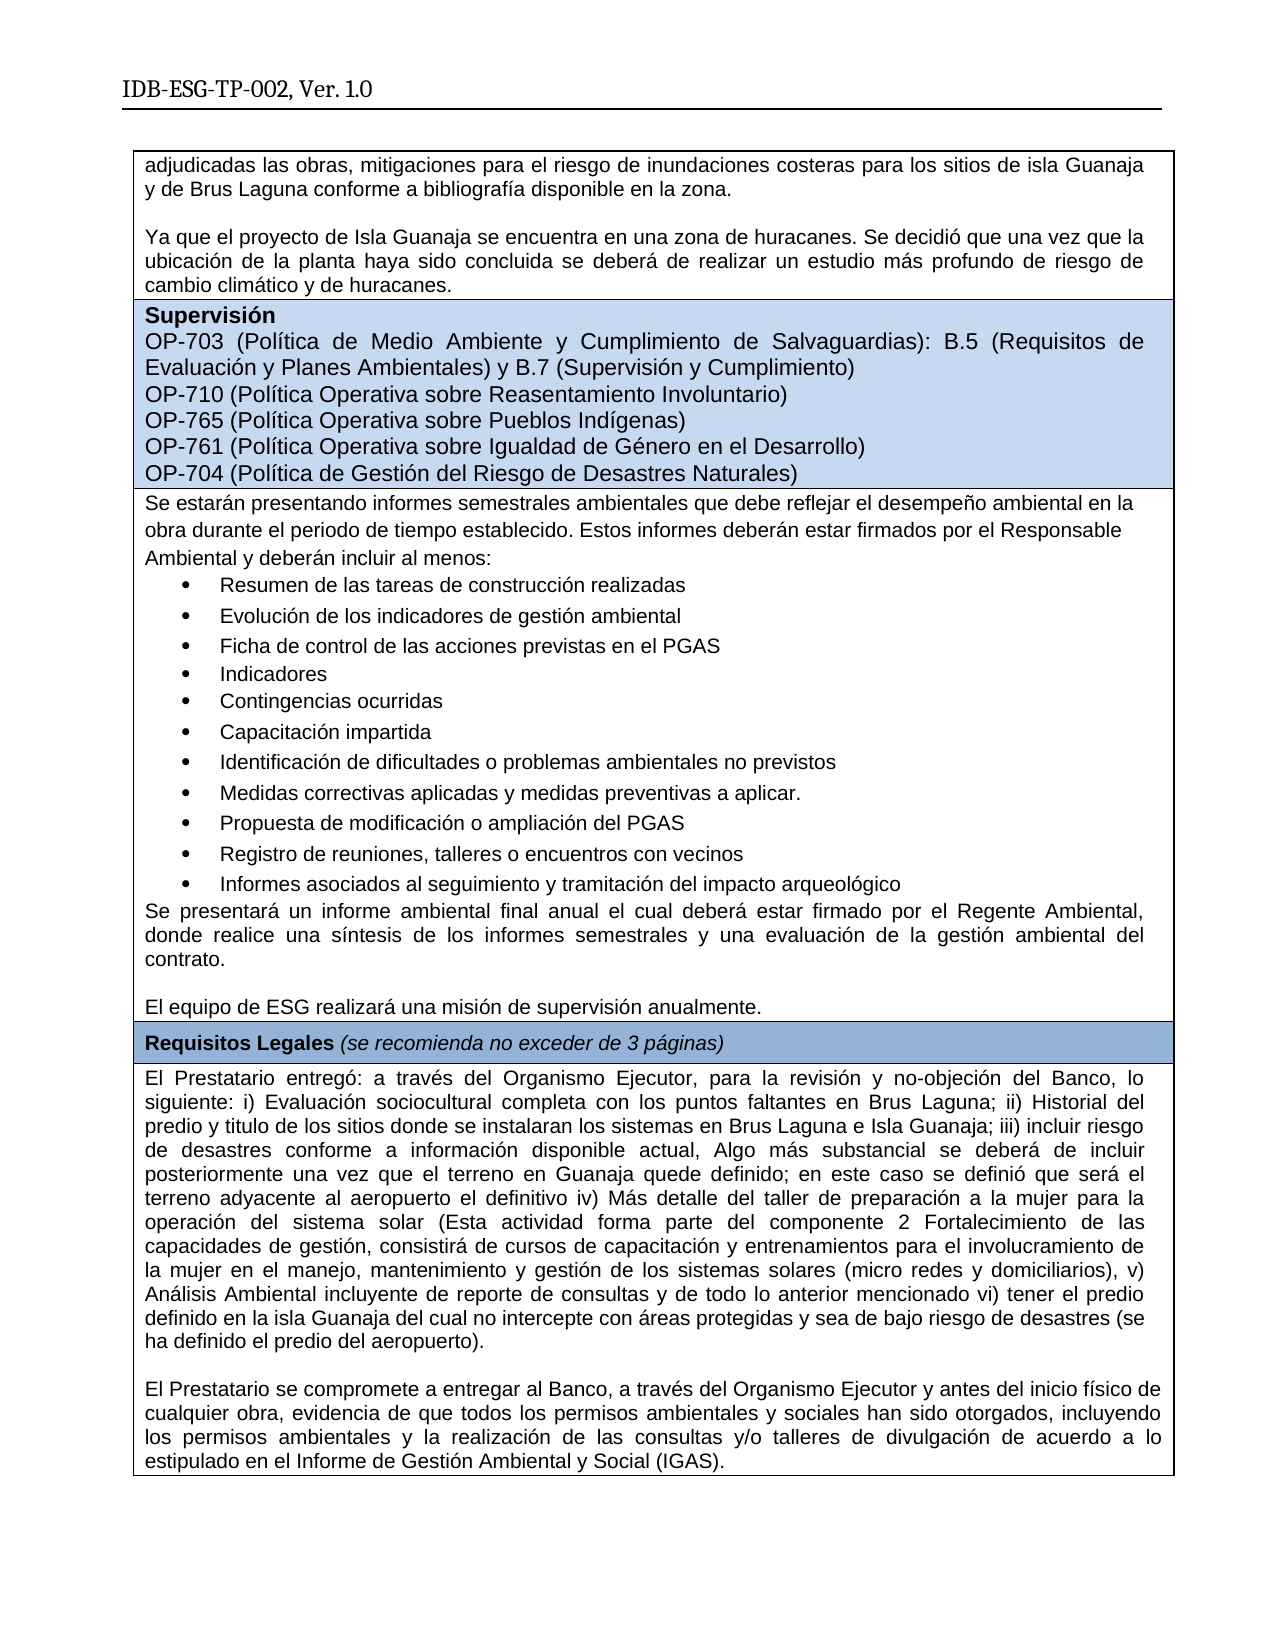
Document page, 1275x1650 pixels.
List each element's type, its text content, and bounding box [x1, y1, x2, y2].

table_cell Se estarán presentando informes semestrales ambientales que debe reflejar el desempeño ambiental en la obra durante el periodo de tiempo establecido. Estos informes deberán estar firmados por el Responsable Ambiental y deberán incluir al menos: Resumen de las tareas de construcción realizadas Evolución de los indicadores de gestión ambiental Ficha de control de las acciones previstas en el PGAS Indicadores Contingencias ocurridas Capacitación impartida Identificación de dificultades o problemas ambientales no previstos Medidas correctivas aplicadas y medidas preventivas a aplicar. Propuesta de modificación o ampliación del PGAS Registro de reuniones, talleres o encuentros con vecinos Informes asociados al seguimiento y tramitación del impacto arqueológico Se presentará un informe ambiental final anual el cual deberá estar firmado por el Regente Ambiental, donde realice una síntesis de los informes semestrales y una evaluación de la gestión ambiental del contrato. El equipo de ESG realizará una misión de supervisión anualmente. [134, 489, 1173, 1021]
table_cell El Prestatario entregó: a través del Organismo Ejecutor, para la revisión y no-objeción del Banco, lo siguiente: i) Evaluación sociocultural completa con los puntos faltantes en Brus Laguna; ii) Historial del predio y titulo de los sitios donde se instalaran los sistemas en Brus Laguna e Isla Guanaja; iii) incluir riesgo de desastres conforme a información disponible actual, Algo más substancial se deberá de incluir posteriormente una vez que el terreno en Guanaja quede definido; en este caso se definió que será el terreno adyacente al aeropuerto el definitivo iv) Más detalle del taller de preparación a la mujer para la operación del sistema solar (Esta actividad forma parte del componente 2 Fortalecimiento de las capacidades de gestión, consistirá de cursos de capacitación y entrenamientos para el involucramiento de la mujer en el manejo, mantenimiento y gestión de los sistemas solares (micro redes y domiciliarios), v) Análisis Ambiental incluyente de reporte de consultas y de todo lo anterior mencionado vi) tener el predio definido en la isla Guanaja del cual no intercepte con áreas protegidas y sea de bajo riesgo de desastres (se ha definido el predio del aeropuerto). El Prestatario se compromete a entregar al Banco, a través del Organismo Ejecutor y antes del inicio físico de cualquier obra, evidencia de que todos los permisos ambientales y sociales han sido otorgados, incluyendo los permisos ambientales y la realización de las consultas y/o talleres de divulgación de acuerdo a lo estipulado en el Informe de Gestión Ambiental y Social (IGAS). [134, 1064, 1173, 1474]
table_cell Supervisión OP-703 (Política de Medio Ambiente y Cumplimiento de Salvaguardias): B.5 (Requisitos de Evaluación y Planes Ambientales) y B.7 (Supervisión y Cumplimiento) OP-710 (Política Operativa sobre Reasentamiento Involuntario) OP-765 (Política Operativa sobre Pueblos Indígenas) OP-761 (Política Operativa sobre Igualdad de Género en el Desarrollo) OP-704 (Política de Gestión del Riesgo de Desastres Naturales) [134, 300, 1173, 488]
table_cell Requisitos Legales (se recomienda no exceder de 3 páginas) [134, 1022, 1173, 1063]
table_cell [134, 152, 1173, 298]
